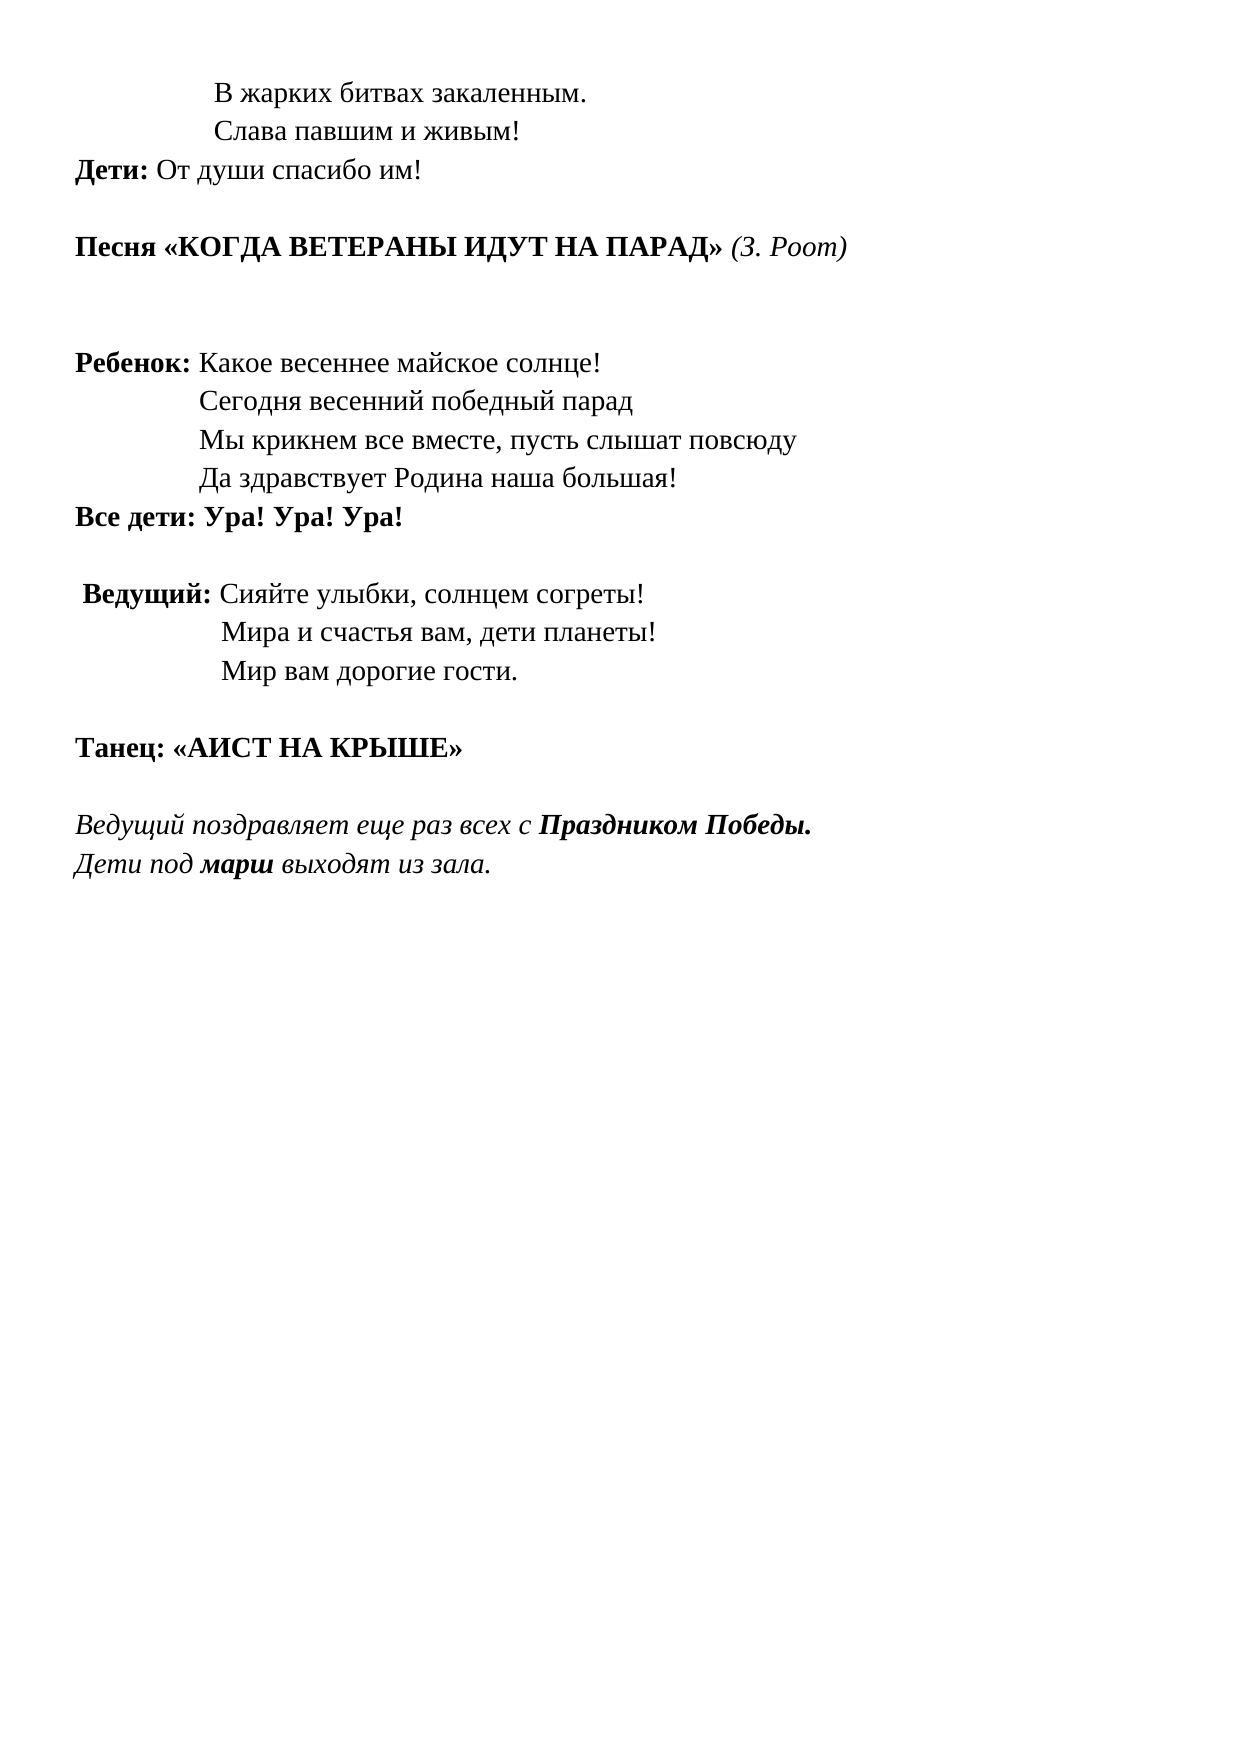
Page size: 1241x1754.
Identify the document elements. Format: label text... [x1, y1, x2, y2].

text Ведущий: Сияйте улыбки, солнцем согреты! [75, 576, 1165, 609]
text Слава павшим и живым! [75, 113, 1165, 147]
text Дети под марш выходят из зала. [75, 846, 1165, 879]
text Мира и счастья вам, дети планеты! [75, 614, 1165, 648]
text Песня «КОГДА ВЕТЕРАНЫ ИДУТ НА ПАРАД» (З. Роот) [75, 229, 1165, 263]
text Все дети: Ура! Ура! Ура! [75, 499, 1165, 532]
text Да здравствует Родина наша большая! [75, 460, 1165, 494]
text Сегодня весенний победный парад [75, 383, 1165, 417]
text Ведущий поздравляет еще раз всех с Праздником Победы. [75, 807, 1165, 841]
text Танец: «АИСТ НА КРЫШЕ» [75, 730, 1165, 764]
text Мир вам дорогие гости. [75, 653, 1165, 687]
text В жарких битвах закаленным. [75, 75, 1165, 108]
text Ребенок: Какое весеннее майское солнце! [75, 345, 1165, 378]
text Дети: От души спасибо им! [75, 152, 1165, 186]
text Мы крикнем все вместе, пусть слышат повсюду [75, 422, 1165, 455]
